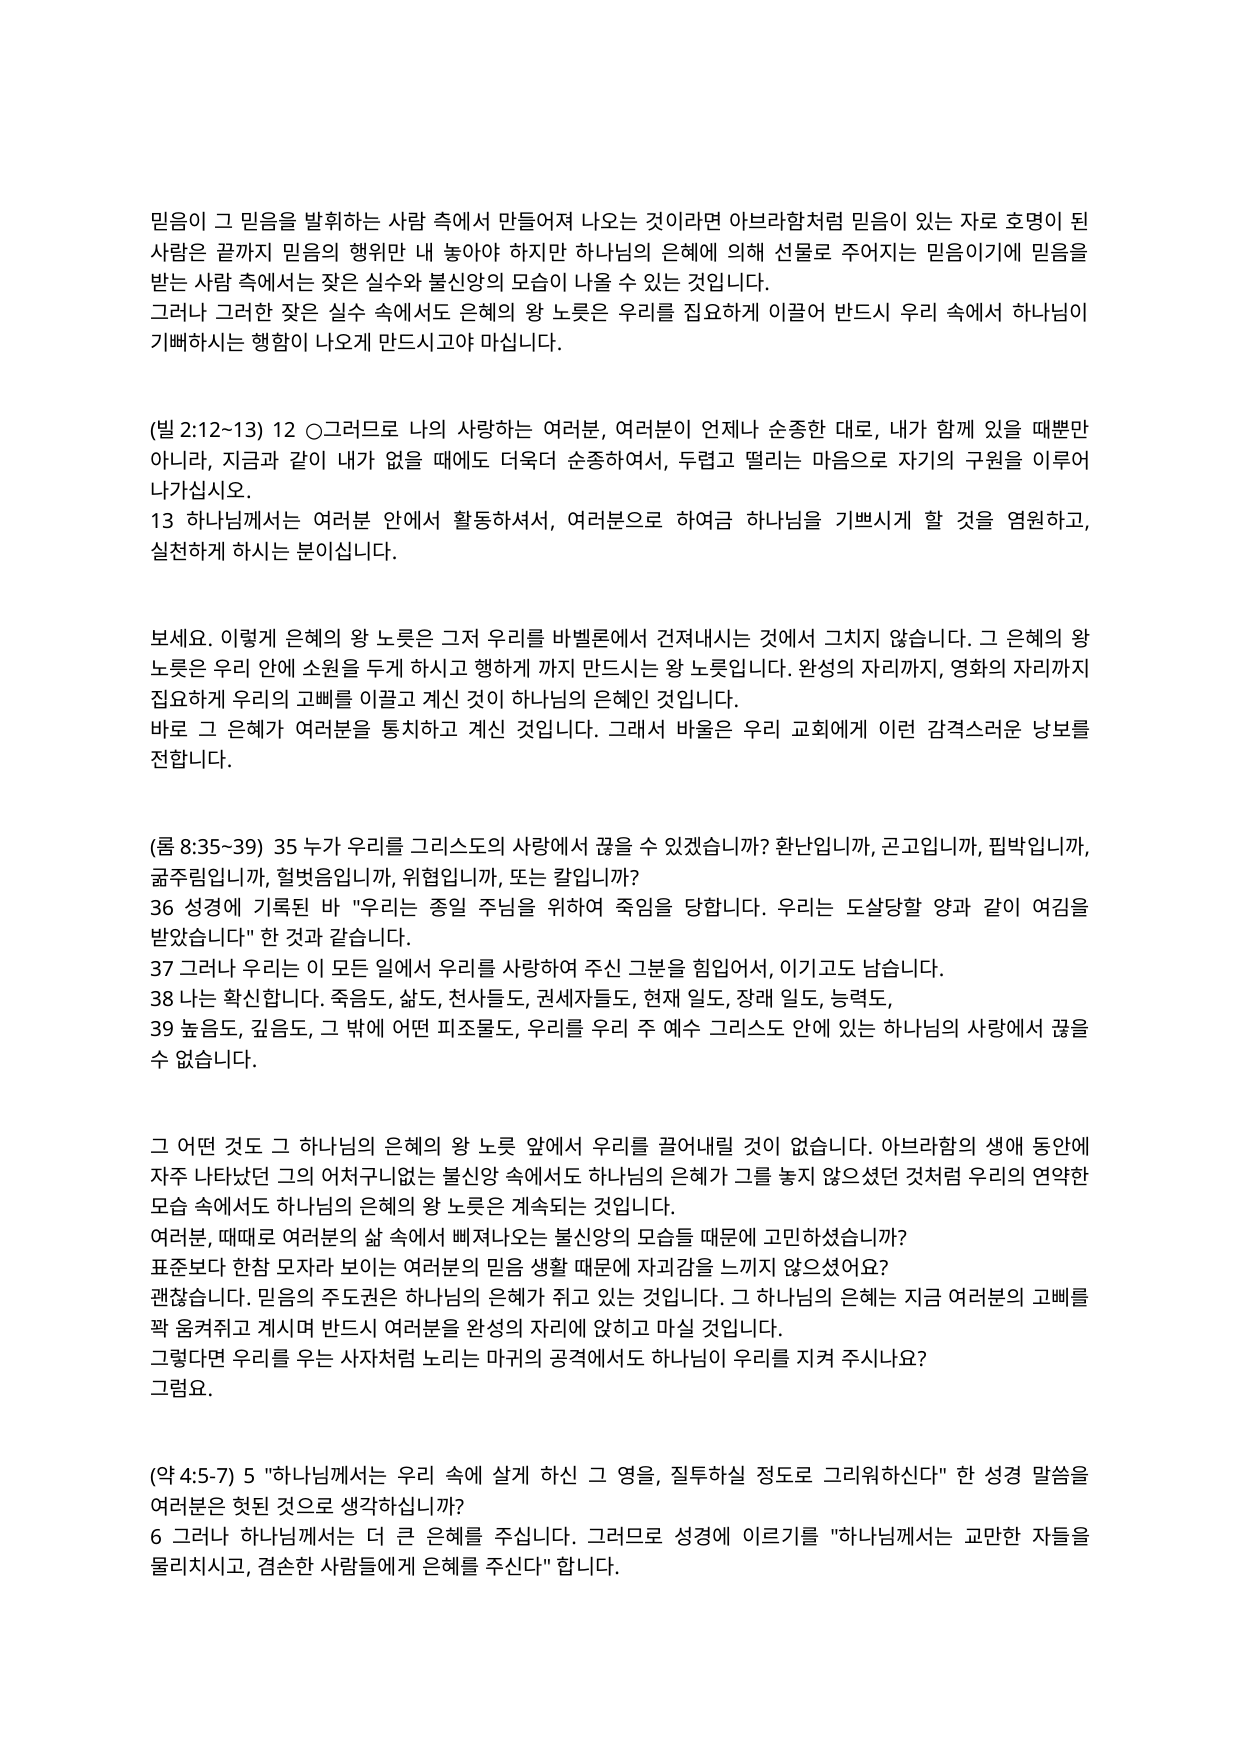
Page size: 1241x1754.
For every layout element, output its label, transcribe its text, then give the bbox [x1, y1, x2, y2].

text 37 그러나 우리는 이 모든 일에서 우리를 사랑하여 주신 그분을 힘입어서, 이기고도 남습니다. [150, 952, 1090, 982]
text 39 높음도, 깊음도, 그 밖에 어떤 피조물도, 우리를 우리 주 예수 그리스도 안에 있는 하나님의 사랑에서 끊을 수 없습니다. [150, 1012, 1090, 1073]
text 그러나 그러한 잦은 실수 속에서도 은혜의 왕 노릇은 우리를 집요하게 이끌어 반드시 우리 속에서 하나님이 기뻐하시는 행함이 나오게 만드시고야 마십니다. [150, 296, 1090, 357]
text 괜찮습니다. 믿음의 주도권은 하나님의 은혜가 쥐고 있는 것입니다. 그 하나님의 은혜는 지금 여러분의 고삐를 꽉 움켜쥐고 계시며 반드시 여러분을 완성의 자리에 앉히고 마실 것입니다. [150, 1281, 1090, 1342]
text 그렇다면 우리를 우는 사자처럼 노리는 마귀의 공격에서도 하나님이 우리를 지켜 주시나요? [150, 1342, 1090, 1372]
text 38 나는 확신합니다. 죽음도, 삶도, 천사들도, 권세자들도, 현재 일도, 장래 일도, 능력도, [150, 982, 1090, 1012]
text 믿음이 그 믿음을 발휘하는 사람 측에서 만들어져 나오는 것이라면 아브라함처럼 믿음이 있는 자로 호명이 된 사람은 끝까지 믿음의 행위만 내 놓아야 하지만 하나님의 은혜에 의해 선물로 주어지는 믿음이기에 믿음을 받는 사람 측에서는 잦은 실수와 불신앙의 모습이 나올 수 있는 것입니다. [150, 206, 1090, 296]
text 36 성경에 기록된 바 "우리는 종일 주님을 위하여 죽임을 당합니다. 우리는 도살당할 양과 같이 여김을 받았습니다" 한 것과 같습니다. [150, 891, 1090, 952]
text 보세요. 이렇게 은혜의 왕 노릇은 그저 우리를 바벨론에서 건져내시는 것에서 그치지 않습니다. 그 은혜의 왕 노릇은 우리 안에 소원을 두게 하시고 행하게 까지 만드시는 왕 노릇입니다. 완성의 자리까지, 영화의 자리까지 집요하게 우리의 고삐를 이끌고 계신 것이 하나님의 은혜인 것입니다. [150, 622, 1090, 713]
text (롬8:35~39) 35 누가 우리를 그리스도의 사랑에서 끊을 수 있겠습니까? 환난입니까, 곤고입니까, 핍박입니까, 굶주림입니까, 헐벗음입니까, 위협입니까, 또는 칼입니까? [150, 831, 1090, 891]
text 여러분, 때때로 여러분의 삶 속에서 삐져나오는 불신앙의 모습들 때문에 고민하셨습니까? [150, 1221, 1090, 1251]
text 6 그러나 하나님께서는 더 큰 은혜를 주십니다. 그러므로 성경에 이르기를 "하나님께서는 교만한 자들을 물리치시고, 겸손한 사람들에게 은혜를 주신다" 합니다. [150, 1520, 1090, 1581]
text 13 하나님께서는 여러분 안에서 활동하셔서, 여러분으로 하여금 하나님을 기쁘시게 할 것을 염원하고, 실천하게 하시는 분이십니다. [150, 505, 1090, 565]
text 표준보다 한참 모자라 보이는 여러분의 믿음 생활 때문에 자괴감을 느끼지 않으셨어요? [150, 1251, 1090, 1281]
text (약4:5‐7) 5 "하나님께서는 우리 속에 살게 하신 그 영을, 질투하실 정도로 그리워하신다" 한 성경 말씀을 여러분은 헛된 것으로 생각하십니까? [150, 1459, 1090, 1520]
text 바로 그 은혜가 여러분을 통치하고 계신 것입니다. 그래서 바울은 우리 교회에게 이런 감격스러운 낭보를 전합니다. [150, 713, 1090, 774]
text 그럼요. [150, 1372, 1090, 1403]
text 그 어떤 것도 그 하나님의 은혜의 왕 노릇 앞에서 우리를 끌어내릴 것이 없습니다. 아브라함의 생애 동안에 자주 나타났던 그의 어처구니없는 불신앙 속에서도 하나님의 은혜가 그를 놓지 않으셨던 것처럼 우리의 연약한 모습 속에서도 하나님의 은혜의 왕 노릇은 계속되는 것입니다. [150, 1130, 1090, 1221]
text (빌2:12~13) 12 ○그러므로 나의 사랑하는 여러분, 여러분이 언제나 순종한 대로, 내가 함께 있을 때뿐만 아니라, 지금과 같이 내가 없을 때에도 더욱더 순종하여서, 두렵고 떨리는 마음으로 자기의 구원을 이루어 나가십시오. [150, 414, 1090, 505]
